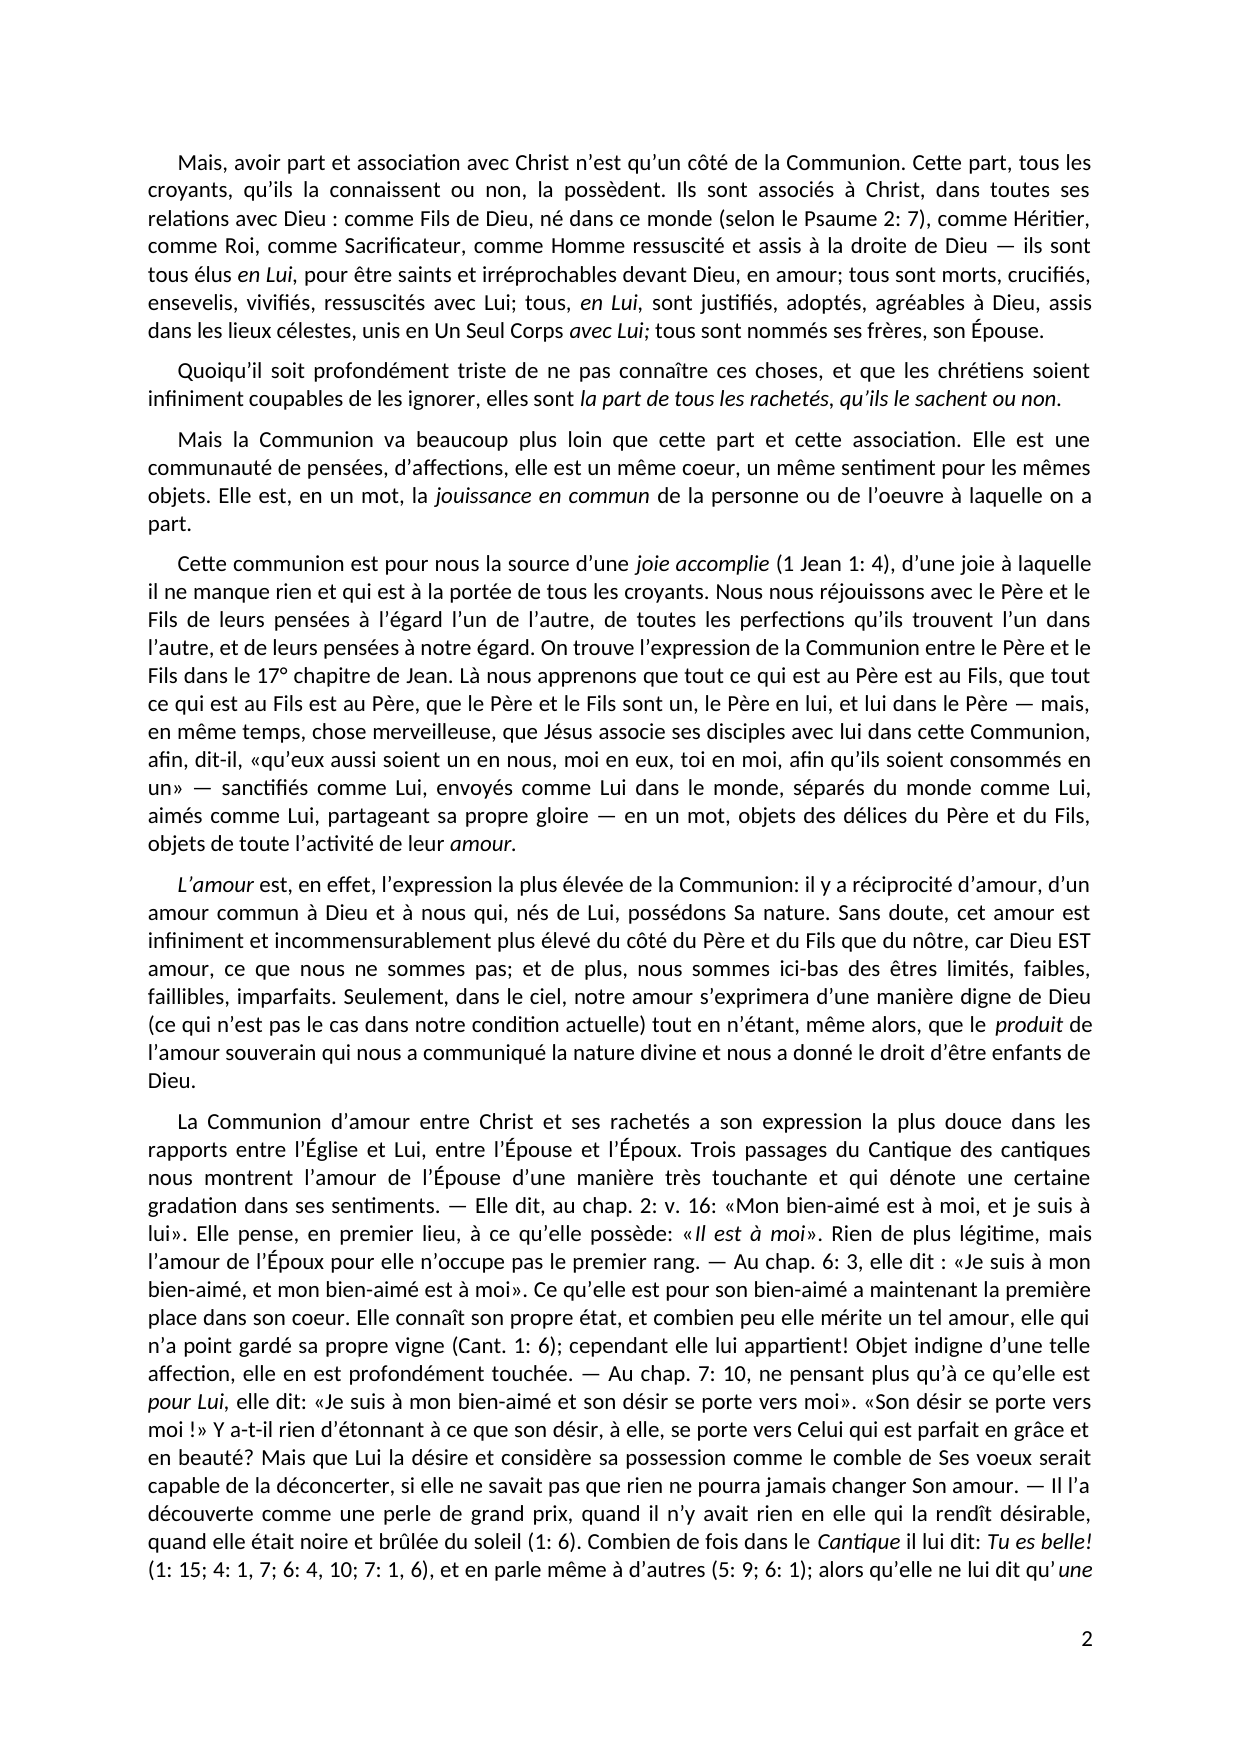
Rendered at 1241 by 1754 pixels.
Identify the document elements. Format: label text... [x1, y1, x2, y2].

text L’amour est, en effet, l’expression la plus élevée de la Communion: il y a réciprocité d’amour, d’un amour commun à Dieu et à nous qui, nés de Lui, possédons Sa nature. Sans doute, cet amour est infiniment et incommensurablement plus élevé du côté du Père et du Fils que du nôtre, car Dieu EST amour, ce que nous ne sommes pas; et de plus, nous sommes ici-bas des êtres limités, faibles, faillibles, imparfaits. Seulement, dans le ciel, notre amour s’exprimera d’une manière digne de Dieu (ce qui n’est pas le cas dans notre condition actuelle) tout en n’étant, même alors, que le produit de l’amour souverain qui nous a communiqué la nature divine et nous a donné le droit d’être enfants de Dieu. [148, 870, 1093, 1094]
text Quoiqu’il soit profondément triste de ne pas connaître ces choses, et que les chrétiens soient infiniment coupables de les ignorer, elles sont la part de tous les rachetés, qu’ils le sachent ou non. [148, 356, 1093, 412]
text Mais, avoir part et association avec Christ n’est qu’un côté de la Communion. Cette part, tous les croyants, qu’ils la connaissent ou non, la possèdent. Ils sont associés à Christ, dans toutes ses relations avec Dieu : comme Fils de Dieu, né dans ce monde (selon le Psaume 2: 7), comme Héritier, comme Roi, comme Sacrificateur, comme Homme ressuscité et assis à la droite de Dieu — ils sont tous élus en Lui, pour être saints et irréprochables devant Dieu, en amour; tous sont morts, crucifiés, ensevelis, vivifiés, ressuscités avec Lui; tous, en Lui, sont justifiés, adoptés, agréables à Dieu, assis dans les lieux célestes, unis en Un Seul Corps avec Lui; tous sont nommés ses frères, son Épouse. [148, 148, 1093, 344]
text Mais la Communion va beaucoup plus loin que cette part et cette association. Elle est une communauté de pensées, d’affections, elle est un même coeur, un même sentiment pour les mêmes objets. Elle est, en un mot, la jouissance en commun de la personne ou de l’oeuvre à laquelle on a part. [148, 425, 1093, 537]
text Cette communion est pour nous la source d’une joie accomplie (1 Jean 1: 4), d’une joie à laquelle il ne manque rien et qui est à la portée de tous les croyants. Nous nous réjouissons avec le Père et le Fils de leurs pensées à l’égard l’un de l’autre, de toutes les perfections qu’ils trouvent l’un dans l’autre, et de leurs pensées à notre égard. On trouve l’expression de la Communion entre le Père et le Fils dans le 17° chapitre de Jean. Là nous apprenons que tout ce qui est au Père est au Fils, que tout ce qui est au Fils est au Père, que le Père et le Fils sont un, le Père en lui, et lui dans le Père — mais, en même temps, chose merveilleuse, que Jésus associe ses disciples avec lui dans cette Communion, afin, dit-il, «qu’eux aussi soient un en nous, moi en eux, toi en moi, afin qu’ils soient consommés en un» — sanctifiés comme Lui, envoyés comme Lui dans le monde, séparés du monde comme Lui, aimés comme Lui, partageant sa propre gloire — en un mot, objets des délices du Père et du Fils, objets de toute l’activité de leur amour. [148, 549, 1093, 858]
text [148, 1107, 1093, 1583]
